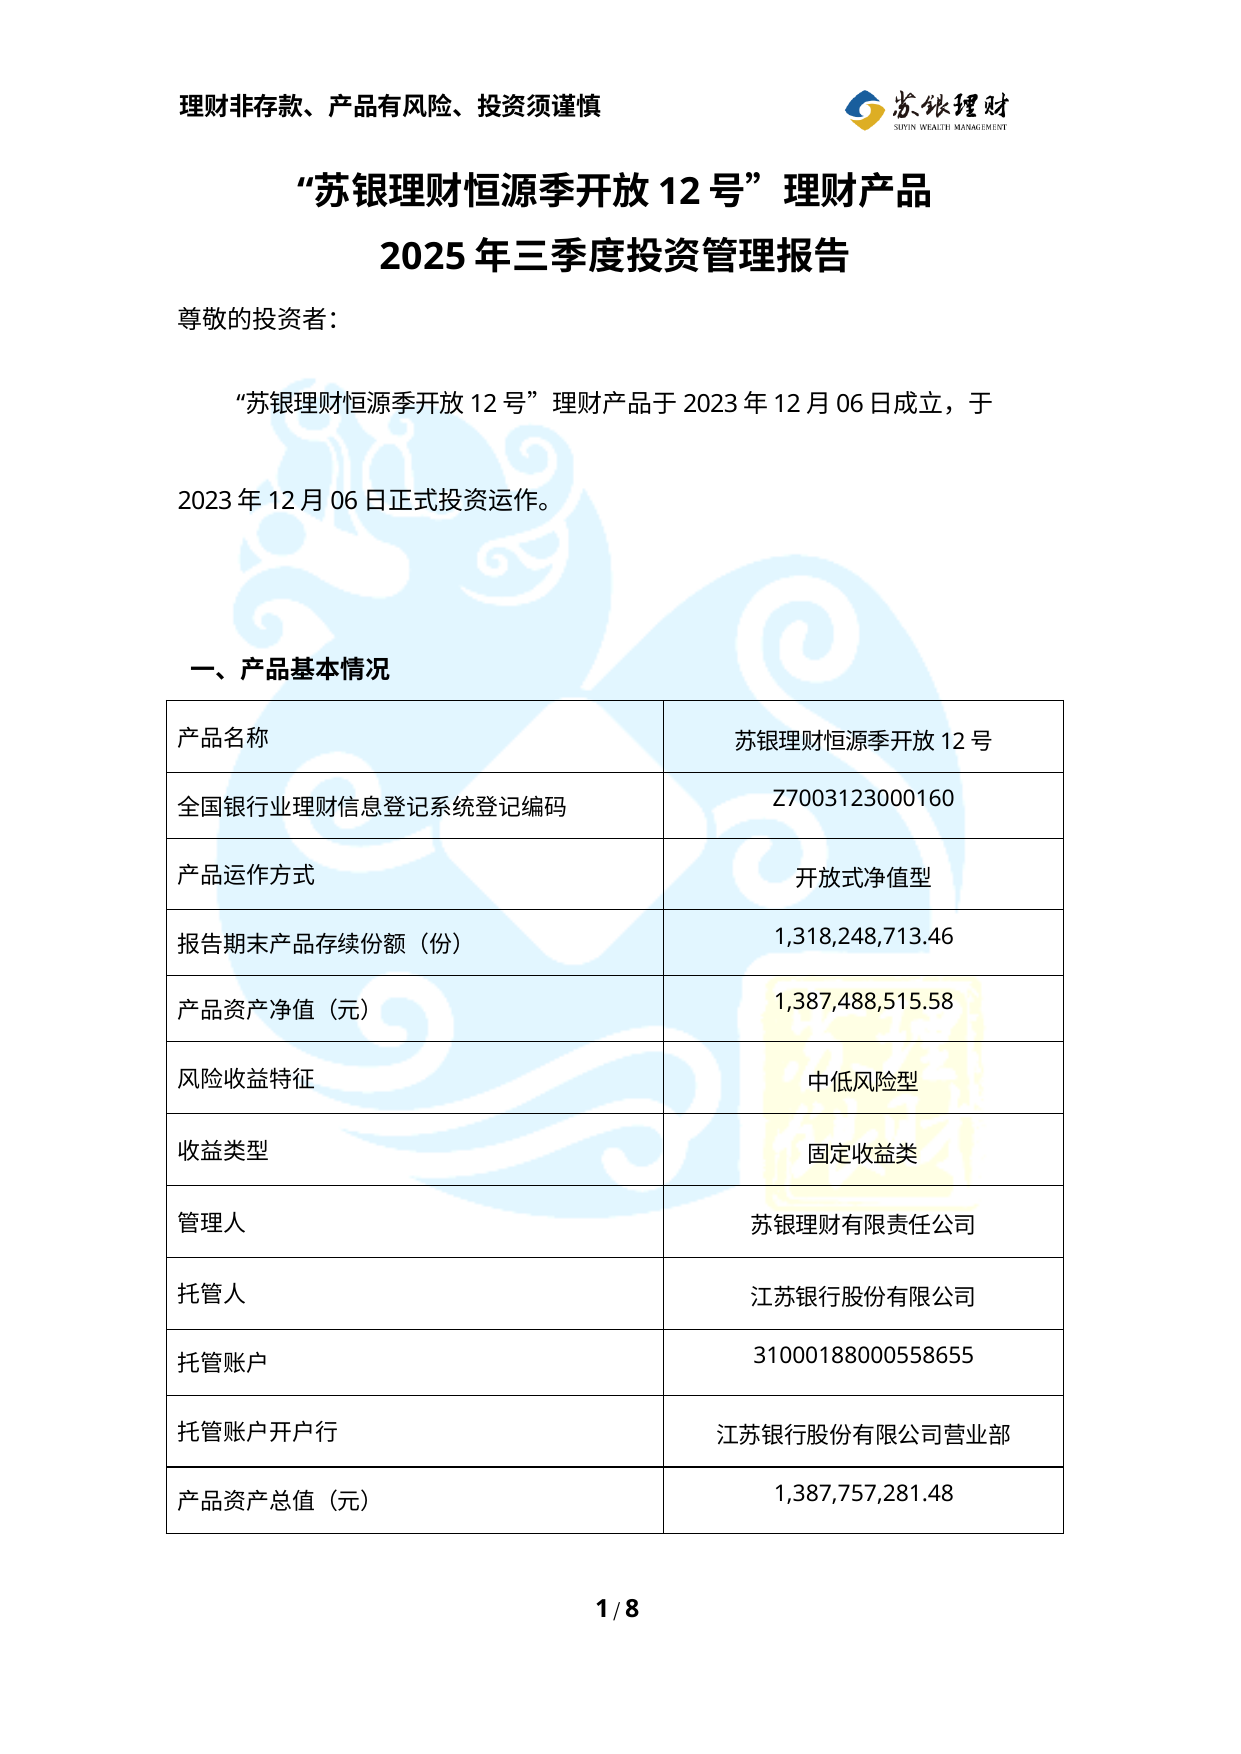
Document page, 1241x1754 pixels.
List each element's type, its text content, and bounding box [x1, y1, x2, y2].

table_cell 管理人 [167, 1186, 663, 1257]
table_header 产品名称 [167, 701, 663, 772]
table_cell 苏银理财有限责任公司 [664, 1186, 1063, 1257]
table_cell 产品资产总值（元） [167, 1468, 663, 1532]
table_cell 收益类型 [167, 1114, 663, 1185]
table_cell 报告期末产品存续份额（份） [167, 910, 663, 975]
table_cell 托管账户 [167, 1330, 663, 1394]
table_cell 江苏银行股份有限公司 [664, 1258, 1063, 1328]
text 尊敬的投资者： [177, 286, 1053, 351]
text “苏银理财恒源季开放12号”理财产品于 2023年12月06日成立，于2023年12月06日正式投资运作。 [177, 369, 1053, 531]
text “苏银理财恒源季开放12号”理财产品 [177, 156, 1053, 221]
table_cell 托管人 [167, 1258, 663, 1328]
table_cell 产品运作方式 [167, 839, 663, 909]
table_cell 1,387,757,281.48 [664, 1468, 1063, 1532]
table_cell 开放式净值型 [664, 839, 1063, 909]
table_header 苏银理财恒源季开放12号 [664, 701, 1063, 772]
table_cell 托管账户开户行 [167, 1396, 663, 1466]
table_cell 江苏银行股份有限公司营业部 [664, 1396, 1063, 1466]
subtitle 一、产品基本情况 [190, 635, 1053, 700]
table_cell Z7003123000160 [664, 773, 1063, 838]
table_cell 1,387,488,515.58 [664, 976, 1063, 1041]
text 2025年三季度投资管理报告 [177, 221, 1053, 286]
table_cell 1,318,248,713.46 [664, 910, 1063, 975]
table_cell 31000188000558655 [664, 1330, 1063, 1394]
table_cell 产品资产净值（元） [167, 976, 663, 1041]
table_cell 风险收益特征 [167, 1042, 663, 1113]
table_cell 固定收益类 [664, 1114, 1063, 1185]
table_cell 中低风险型 [664, 1042, 1063, 1113]
picture [820, 72, 1039, 143]
table_cell 全国银行业理财信息登记系统登记编码 [167, 773, 663, 838]
